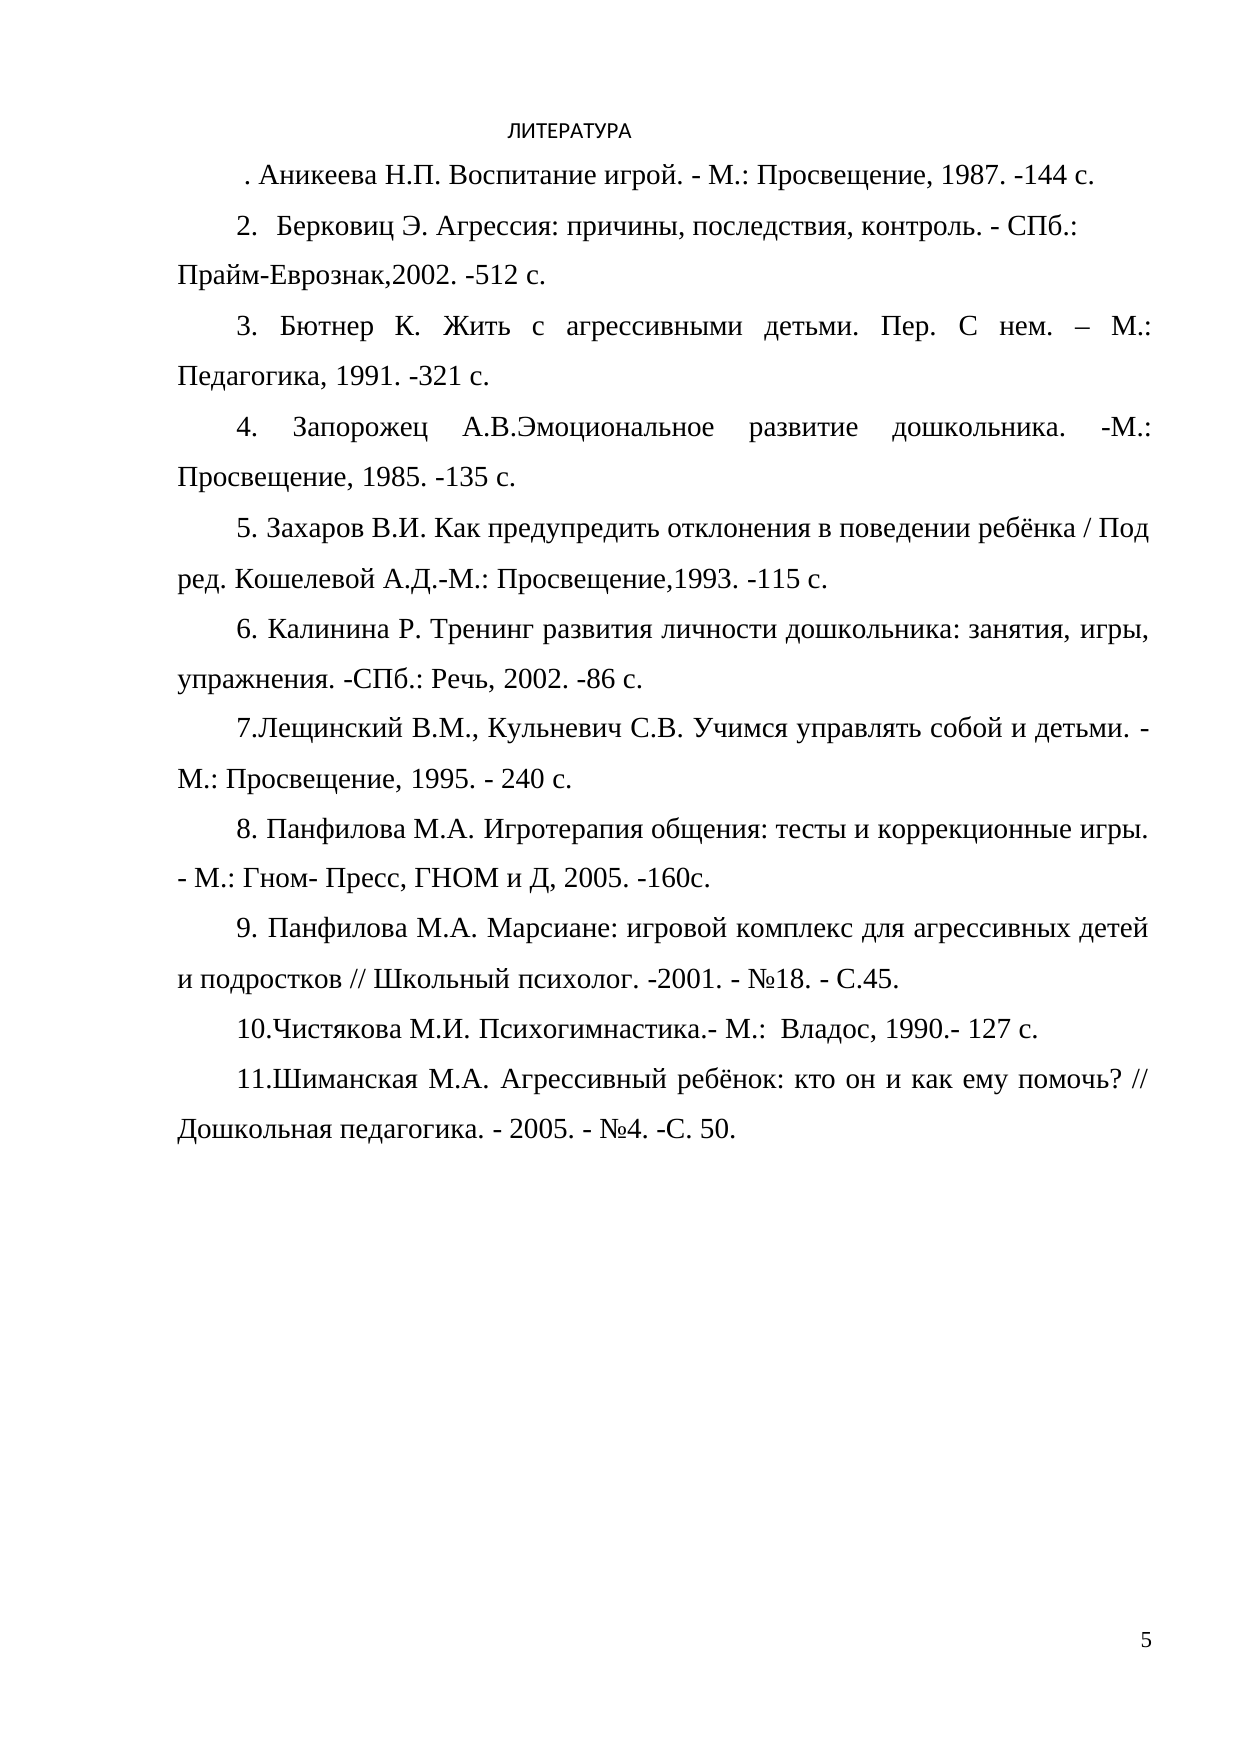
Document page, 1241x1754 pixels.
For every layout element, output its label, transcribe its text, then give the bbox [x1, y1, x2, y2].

text ЛИТЕРАТУРА [279, 116, 860, 144]
list Лещинский В.М., Кульневич С.В. Учимся управлять собой и детьми. - М.: Просвещение, 1995. - 240 с. [177, 711, 1152, 795]
list Запорожец А.В.Эмоциональное развитие дошкольника. -М.: Просвещение, 1985. -135 с. [177, 409, 1152, 493]
text Дошкольная педагогика. - 2005. - №4. -С. 50. [177, 1111, 1176, 1145]
list Бютнер К. Жить с агрессивными детьми. Пер. С нем. – М.: Педагогика, 1991. -321 с. [177, 308, 1152, 392]
list Захаров В.И. Как предупредить отклонения в поведении ребёнка / Под ред. Кошелевой А.Д.-М.: Просвещение,1993. -115 с. [177, 510, 1152, 594]
text - М.: Гном- Пресс, ГНОМ и Д, 2005. -160с. [177, 860, 1176, 894]
list Чистякова М.И. Психогимнастика.- М.: Владос, 1990.- 127 с. 11.Шиманская М.А. Агрессивный ребёнок: кто он и как ему помочь? // [236, 1012, 1151, 1095]
list Калинина Р. Тренинг развития личности дошкольника: занятия, игры, упражнения. -СПб.: Речь, 2002. -86 с. [177, 611, 1152, 694]
list Панфилова М.А. Марсиане: игровой комплекс для агрессивных детей и подростков // Школьный психолог. -2001. - №18. - С.45. [177, 910, 1151, 994]
list Берковиц Э. Агрессия: причины, последствия, контроль. - СПб.: Прайм-Еврознак,2002. -512 с. [177, 208, 1152, 291]
text . Аникеева Н.П. Воспитание игрой. - М.: Просвещение, 1987. -144 с. [243, 157, 1176, 191]
list Панфилова М.А. Игротерапия общения: тесты и коррекционные игры. [236, 812, 1176, 845]
